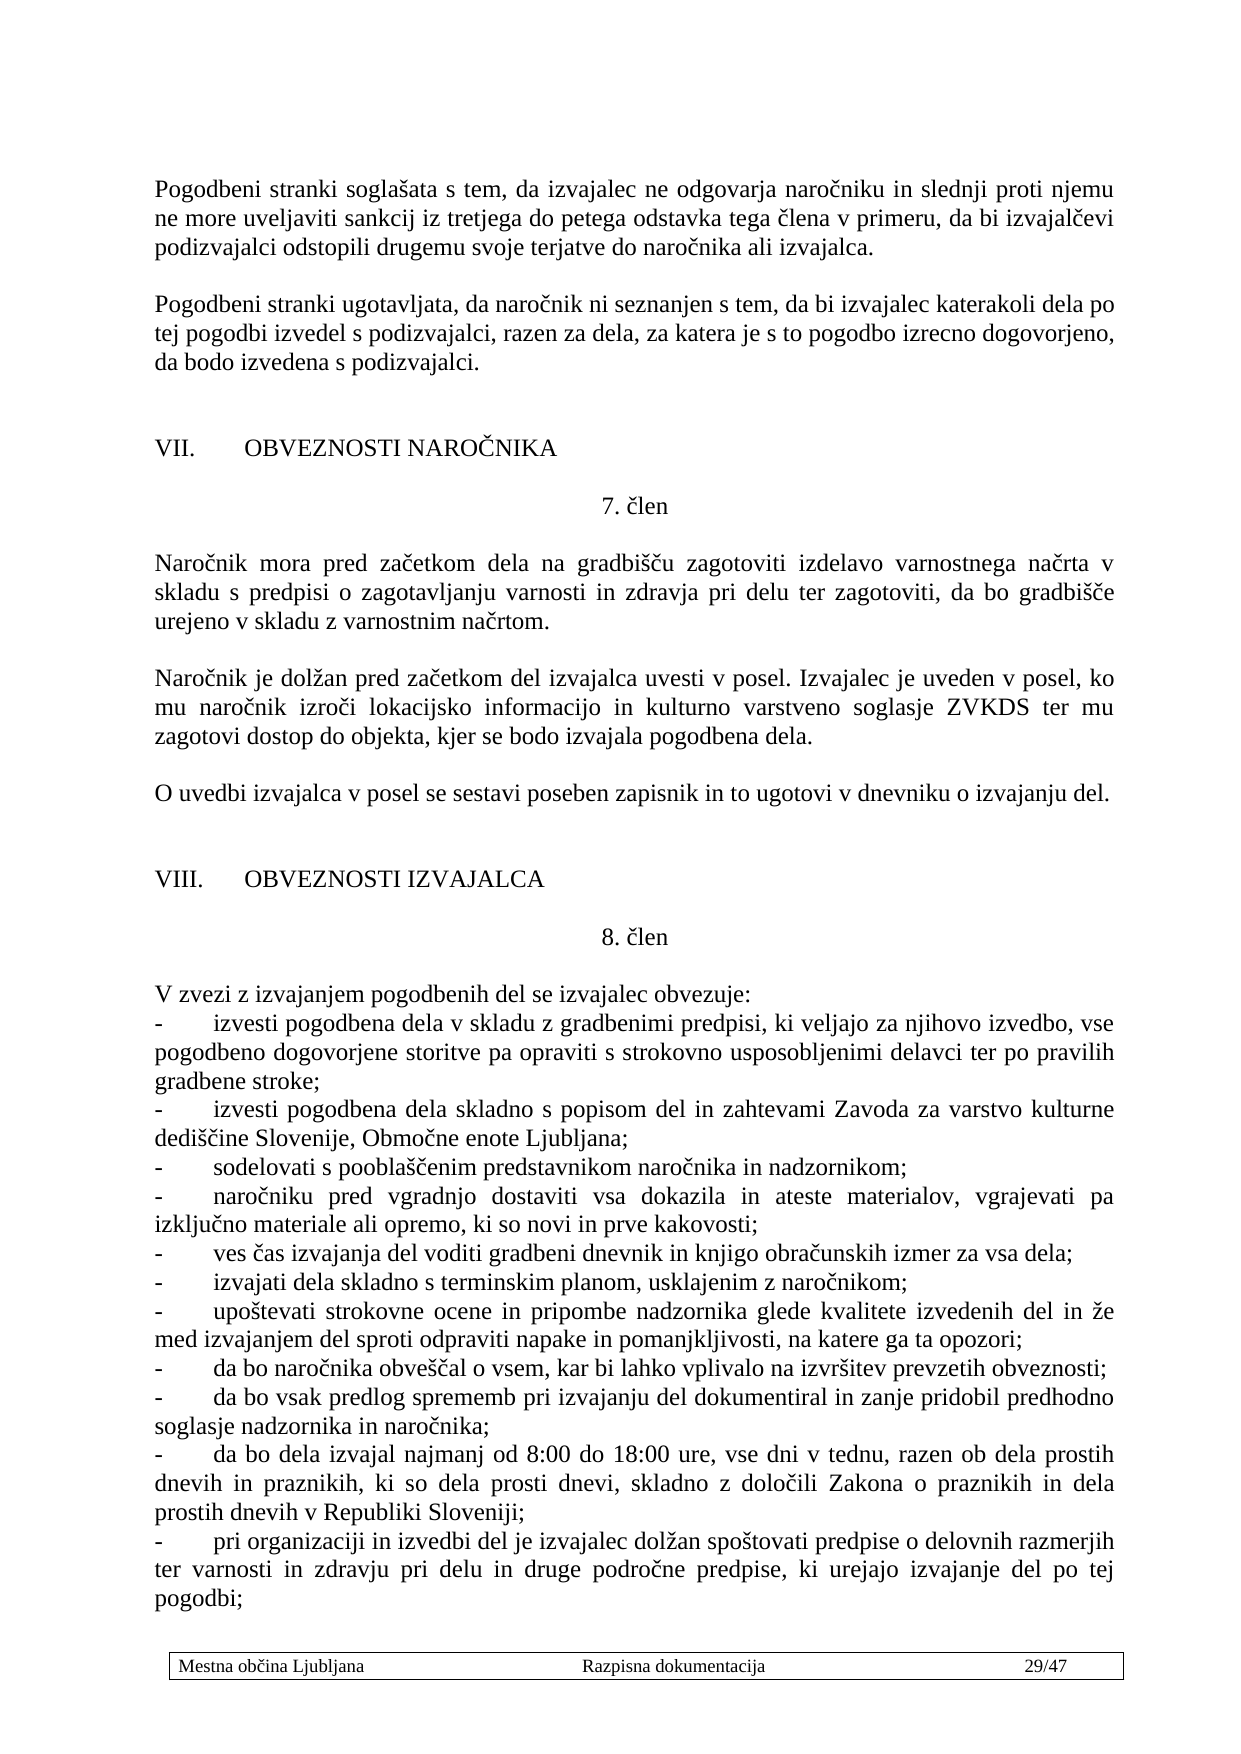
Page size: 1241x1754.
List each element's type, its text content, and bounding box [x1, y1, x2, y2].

list naročniku pred vgradnjo dostaviti vsa dokazila in ateste materialov, vgrajevati pa izključno materiale ali opremo, ki so novi in prve kakovosti; [154, 1181, 1115, 1238]
text Pogodbeni stranki soglašata s tem, da izvajalec ne odgovarja naročniku in slednji proti njemu ne more uveljaviti sankcij iz tretjega do petega odstavka tega člena v primeru, da bi izvajalčevi podizvajalci odstopili drugemu svoje terjatve do naročnika ali izvajalca. [154, 174, 1115, 261]
list pri organizaciji in izvedbi del je izvajalec dolžan spoštovati predpise o delovnih razmerjih ter varnosti in zdravju pri delu in druge področne predpise, ki urejajo izvajanje del po tej pogodbi; [154, 1526, 1115, 1612]
text 8. člen [154, 922, 1115, 951]
subtitle OBVEZNOSTI IZVAJALCA [154, 864, 1115, 893]
subtitle OBVEZNOSTI NAROČNIKA [154, 433, 1115, 462]
text Pogodbeni stranki ugotavljata, da naročnik ni seznanjen s tem, da bi izvajalec katerakoli dela po tej pogodbi izvedel s podizvajalci, razen za dela, za katera je s to pogodbo izrecno dogovorjeno, da bodo izvedena s podizvajalci. [154, 289, 1115, 376]
text 7. člen [154, 491, 1115, 519]
list ves čas izvajanja del voditi gradbeni dnevnik in knjigo obračunskih izmer za vsa dela; [154, 1238, 1115, 1267]
text V zvezi z izvajanjem pogodbenih del se izvajalec obvezuje: [154, 979, 1115, 1008]
list izvesti pogodbena dela skladno s popisom del in zahtevami Zavoda za varstvo kulturne dediščine Slovenije, Območne enote Ljubljana; [154, 1094, 1115, 1152]
text Naročnik je dolžan pred začetkom del izvajalca uvesti v posel. Izvajalec je uveden v posel, ko mu naročnik izroči lokacijsko informacijo in kulturno varstveno soglasje ZVKDS ter mu zagotovi dostop do objekta, kjer se bodo izvajala pogodbena dela. [154, 663, 1115, 749]
list da bo vsak predlog sprememb pri izvajanju del dokumentiral in zanje pridobil predhodno soglasje nadzornika in naročnika; [154, 1382, 1115, 1439]
list da bo dela izvajal najmanj od 8:00 do 18:00 ure, vse dni v tednu, razen ob dela prostih dnevih in praznikih, ki so dela prosti dnevi, skladno z določili Zakona o praznikih in dela prostih dnevih v Republiki Sloveniji; [154, 1439, 1115, 1526]
text O uvedbi izvajalca v posel se sestavi poseben zapisnik in to ugotovi v dnevniku o izvajanju del. [154, 778, 1115, 807]
list upoštevati strokovne ocene in pripombe nadzornika glede kvalitete izvedenih del in že med izvajanjem del sproti odpraviti napake in pomanjkljivosti, na katere ga ta opozori; [154, 1296, 1115, 1353]
list sodelovati s pooblaščenim predstavnikom naročnika in nadzornikom; [154, 1152, 1115, 1181]
text Naročnik mora pred začetkom dela na gradbišču zagotoviti izdelavo varnostnega načrta v skladu s predpisi o zagotavljanju varnosti in zdravja pri delu ter zagotoviti, da bo gradbišče urejeno v skladu z varnostnim načrtom. [154, 548, 1115, 634]
list izvesti pogodbena dela v skladu z gradbenimi predpisi, ki veljajo za njihovo izvedbo, vse pogodbeno dogovorjene storitve pa opraviti s strokovno usposobljenimi delavci ter po pravilih gradbene stroke; [154, 1008, 1115, 1094]
list izvajati dela skladno s terminskim planom, usklajenim z naročnikom; [154, 1267, 1115, 1296]
list da bo naročnika obveščal o vsem, kar bi lahko vplivalo na izvršitev prevzetih obveznosti; [154, 1353, 1115, 1382]
